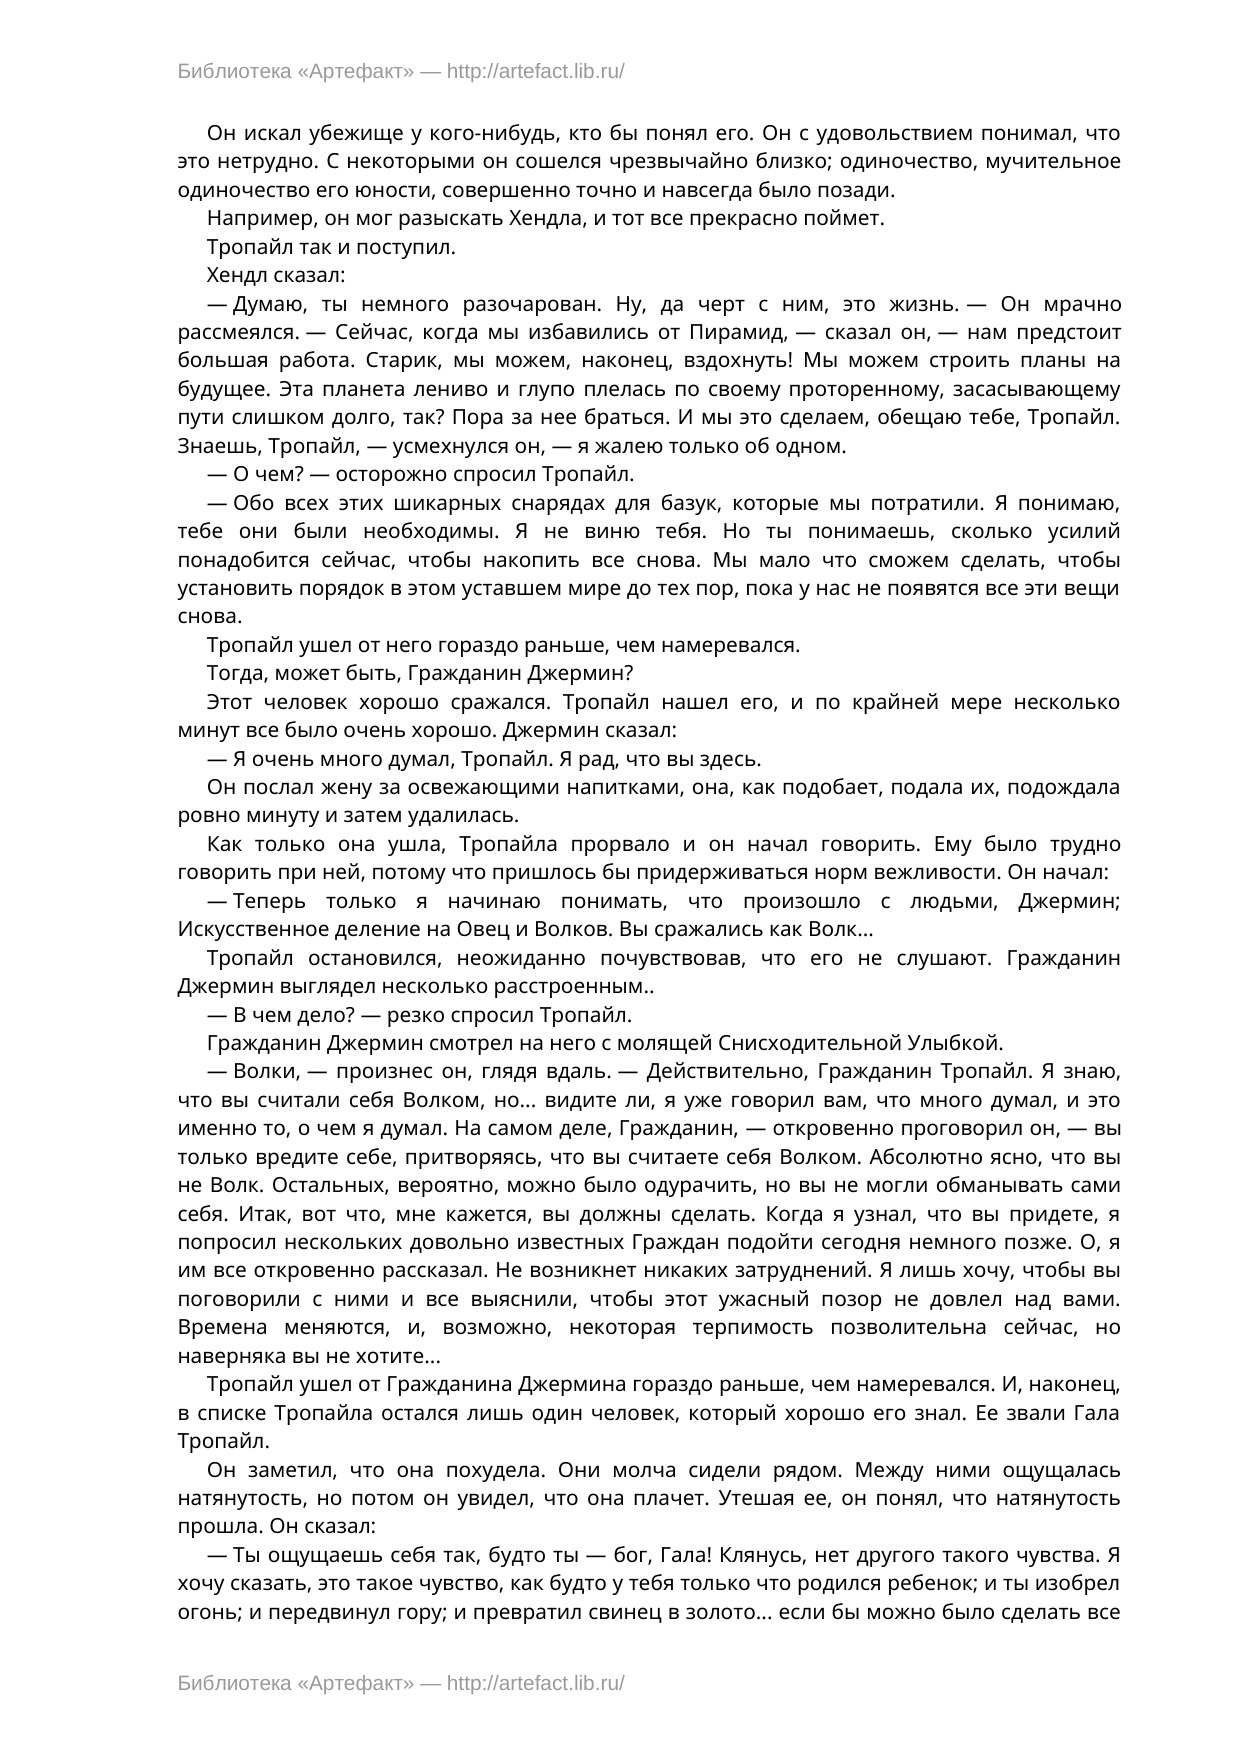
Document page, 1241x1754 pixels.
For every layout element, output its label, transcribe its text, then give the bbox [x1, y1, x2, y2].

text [177, 1540, 1122, 1625]
text Тропайл ушел от него гораздо раньше, чем намеревался. [177, 630, 1122, 658]
text Хендл сказал: [177, 260, 1122, 289]
text — О чем? — осторожно спросил Тропайл. [177, 459, 1122, 488]
text Этот человек хорошо сражался. Тропайл нашел его, и по крайней мере несколько минут все было очень хорошо. Джермин сказал: [177, 687, 1122, 744]
text — Думаю, ты немного разочарован. Ну, да черт с ним, это жизнь. — Он мрачно рассмеялся. — Сейчас, когда мы избавились от Пирамид, — сказал он, — нам предстоит большая работа. Старик, мы можем, наконец, вздохнуть! Мы можем строить планы на будущее. Эта планета лениво и глупо плелась по своему проторенному, засасывающему пути слишком долго, так? Пора за нее браться. И мы это сделаем, обещаю тебе, Тропайл. Знаешь, Тропайл, — усмехнулся он, — я жалею только об одном. [177, 289, 1122, 459]
text Например, он мог разыскать Хендла, и тот все прекрасно поймет. [177, 203, 1122, 232]
text Он искал убежище у кого-нибудь, кто бы понял его. Он с удовольствием понимал, что это нетрудно. С некоторыми он сошелся чрезвычайно близко; одиночество, мучительное одиночество его юности, совершенно точно и навсегда было позади. [177, 118, 1122, 203]
text Тропайл ушел от Гражданина Джермина гораздо раньше, чем намеревался. И, наконец, в списке Тропайла остался лишь один человек, который хорошо его знал. Ее звали Гала Тропайл. [177, 1369, 1122, 1455]
text Тропайл остановился, неожиданно почувствовав, что его не слушают. Гражданин Джермин выглядел несколько расстроенным.. [177, 943, 1122, 1000]
text Тогда, может быть, Гражданин Джермин? [177, 658, 1122, 687]
text Гражданин Джермин смотрел на него с молящей Снисходительной Улыбкой. [177, 1028, 1122, 1057]
text — Теперь только я начинаю понимать, что произошло с людьми, Джермин; Искусственное деление на Овец и Волков. Вы сражались как Волк... [177, 886, 1122, 943]
text Он заметил, что она похудела. Они молча сидели рядом. Между ними ощущалась натянутость, но потом он увидел, что она плачет. Утешая ее, он понял, что натянутость прошла. Он сказал: [177, 1455, 1122, 1540]
text Он послал жену за освежающими напитками, она, как подобает, подала их, подождала ровно минуту и затем удалилась. [177, 772, 1122, 829]
text Тропайл так и поступил. [177, 232, 1122, 260]
text — Обо всех этих шикарных снарядах для базук, которые мы потратили. Я понимаю, тебе они были необходимы. Я не виню тебя. Но ты понимаешь, сколько усилий понадобится сейчас, чтобы накопить все снова. Мы мало что сможем сделать, чтобы установить порядок в этом уставшем мире до тех пор, пока у нас не появятся все эти вещи снова. [177, 488, 1122, 630]
text — Волки, — произнес он, глядя вдаль. — Действительно, Гражданин Тропайл. Я знаю, что вы считали себя Волком, но... видите ли, я уже говорил вам, что много думал, и это именно то, о чем я думал. На самом деле, Гражданин, — откровенно проговорил он, — вы только вредите себе, притворяясь, что вы считаете себя Волком. Абсолютно ясно, что вы не Волк. Остальных, вероятно, можно было одурачить, но вы не могли обманывать сами себя. Итак, вот что, мне кажется, вы должны сделать. Когда я узнал, что вы придете, я попросил нескольких довольно известных Граждан подойти сегодня немного позже. О, я им все откровенно рассказал. Не возникнет никаких затруднений. Я лишь хочу, чтобы вы поговорили с ними и все выяснили, чтобы этот ужасный позор не довлел над вами. Времена меняются, и, возможно, некоторая терпимость позволительна сейчас, но наверняка вы не хотите... [177, 1057, 1122, 1369]
text — В чем дело? — резко спросил Тропайл. [177, 1000, 1122, 1028]
text — Я очень много думал, Тропайл. Я рад, что вы здесь. [177, 744, 1122, 772]
text Как только она ушла, Тропайла прорвало и он начал говорить. Ему было трудно говорить при ней, потому что пришлось бы придерживаться норм вежливости. Он начал: [177, 829, 1122, 886]
